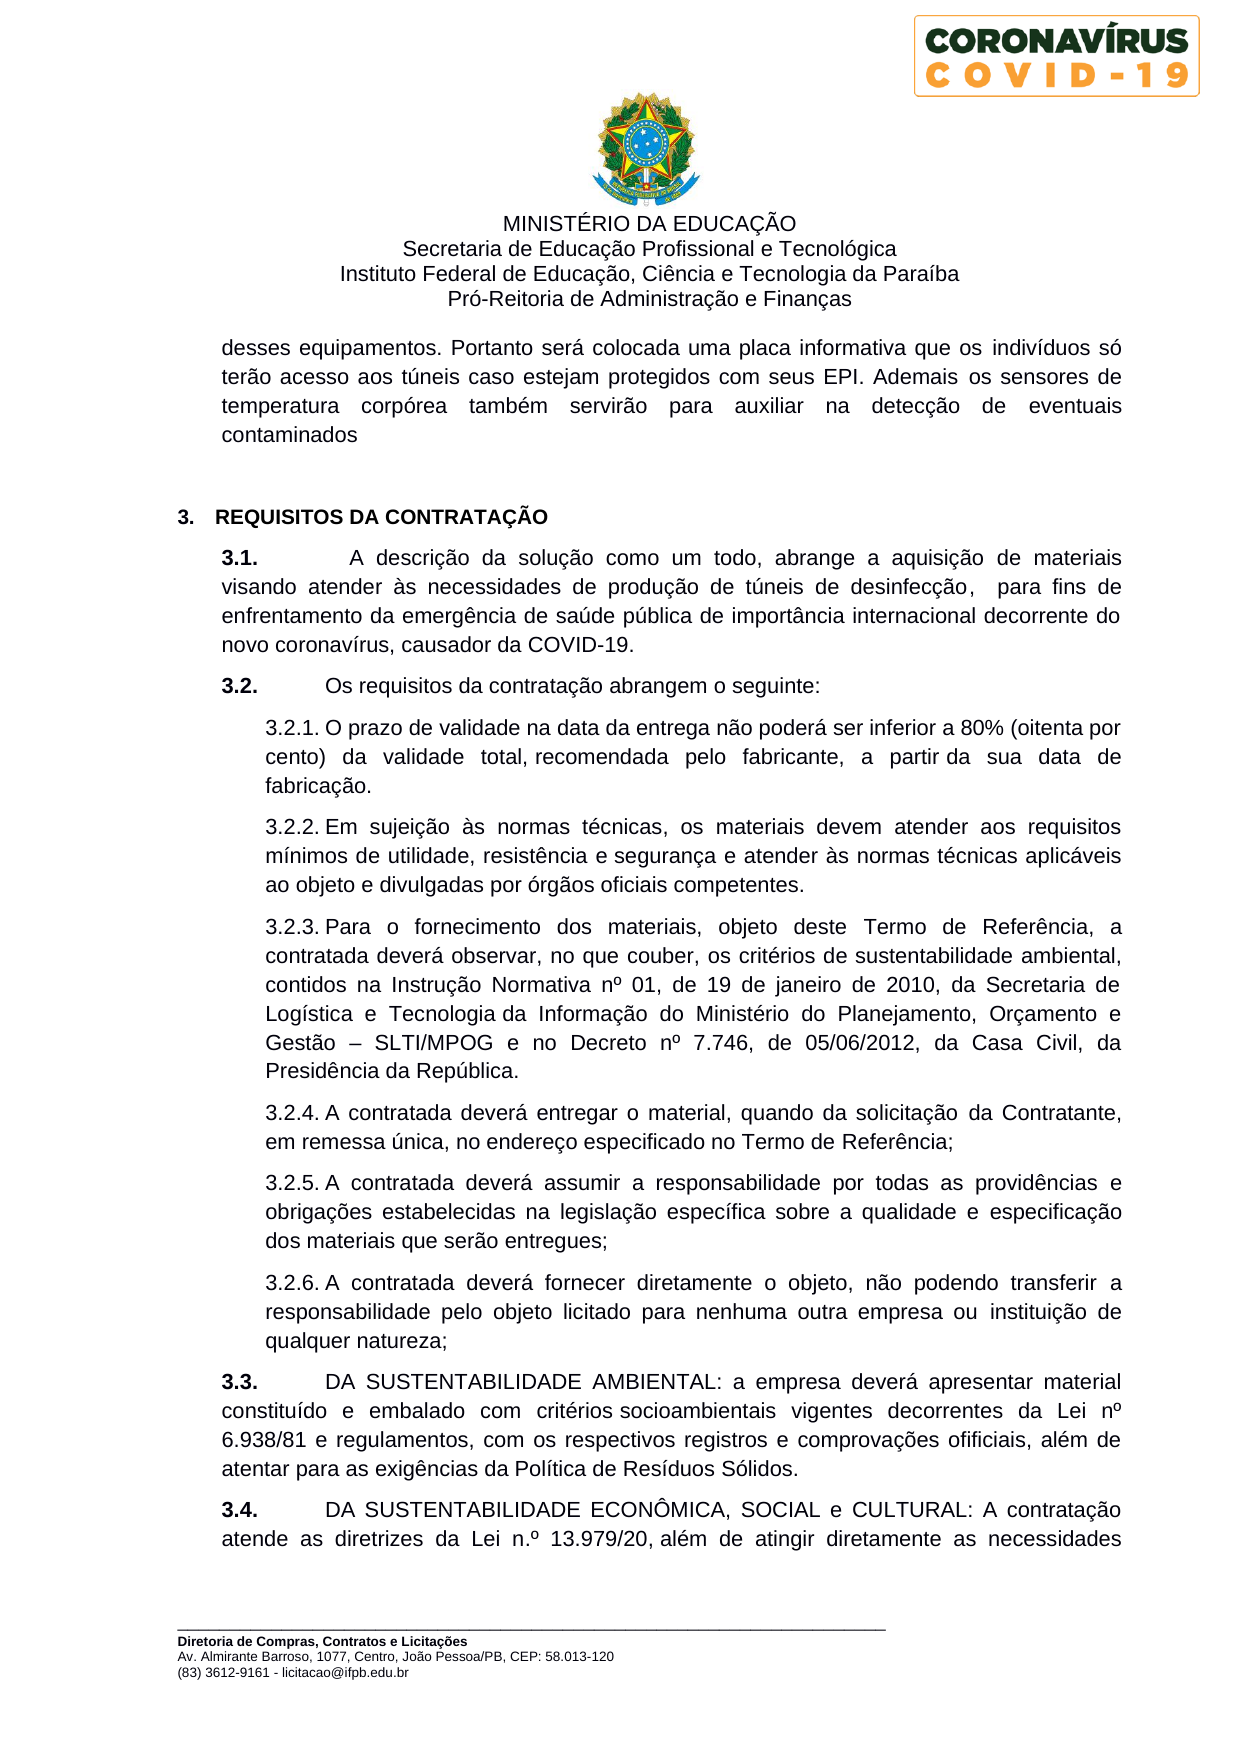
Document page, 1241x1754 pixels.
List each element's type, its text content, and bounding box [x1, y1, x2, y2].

list Para o fornecimento dos materiais, objeto deste Termo de Referência, a contratada deverá observar, no que couber, os critérios de sustentabilidade ambiental, contidos na Instrução Normativa nº 01, de 19 de janeiro de 2010, da Secretaria de Logística e Tecnologia da Informação do Ministério do Planejamento, Orçamento e Gestão – SLTI/MPOG e no Decreto nº 7.746, de 05/06/2012, da Casa Civil, da Presidência da República. [265, 914, 1122, 1084]
list A contratada deverá fornecer diretamente o objeto, não podendo transferir a responsabilidade pelo objeto licitado para nenhuma outra empresa ou instituição de qualquer natureza; [265, 1270, 1122, 1353]
list Os requisitos da contratação abrangem o seguinte: [221, 673, 1122, 699]
list A contratada deverá entregar o material, quando da solicitação da Contratante, em remessa única, no endereço especificado no Termo de Referência; [265, 1100, 1122, 1154]
picture [588, 89, 704, 209]
list O prazo de validade na data da entrega não poderá ser inferior a 80% (oitenta por cento) da validade total, recomendada pelo fabricante, a partir da sua data de fabricação. [265, 715, 1122, 798]
list REQUISITOS DA CONTRATAÇÃO [177, 505, 1122, 529]
list DA SUSTENTABILIDADE AMBIENTAL: a empresa deverá apresentar material constituído e embalado com critérios socioambientais vigentes decorrentes da Lei nº 6.938/81 e regulamentos, com os respectivos registros e comprovações ofificiais, além de atentar para as exigências da Política de Resíduos Sólidos. [221, 1369, 1122, 1481]
list A descrição da solução como um todo, abrange a aquisição de materiais visando atender às necessidades de produção de túneis de desinfecção, para fins de enfrentamento da emergência de saúde pública de importância internacional decorrente do novo coronavírus, causador da COVID-19. [221, 545, 1122, 657]
list A contratada deverá assumir a responsabilidade por todas as providências e obrigações estabelecidas na legislação específica sobre a qualidade e especificação dos materiais que serão entregues; [265, 1170, 1122, 1253]
list Em sujeição às normas técnicas, os materiais devem atender aos requisitos mínimos de utilidade, resistência e segurança e atender às normas técnicas aplicáveis ao objeto e divulgadas por órgãos oficiais competentes. [265, 814, 1122, 897]
picture [911, 12, 1202, 99]
